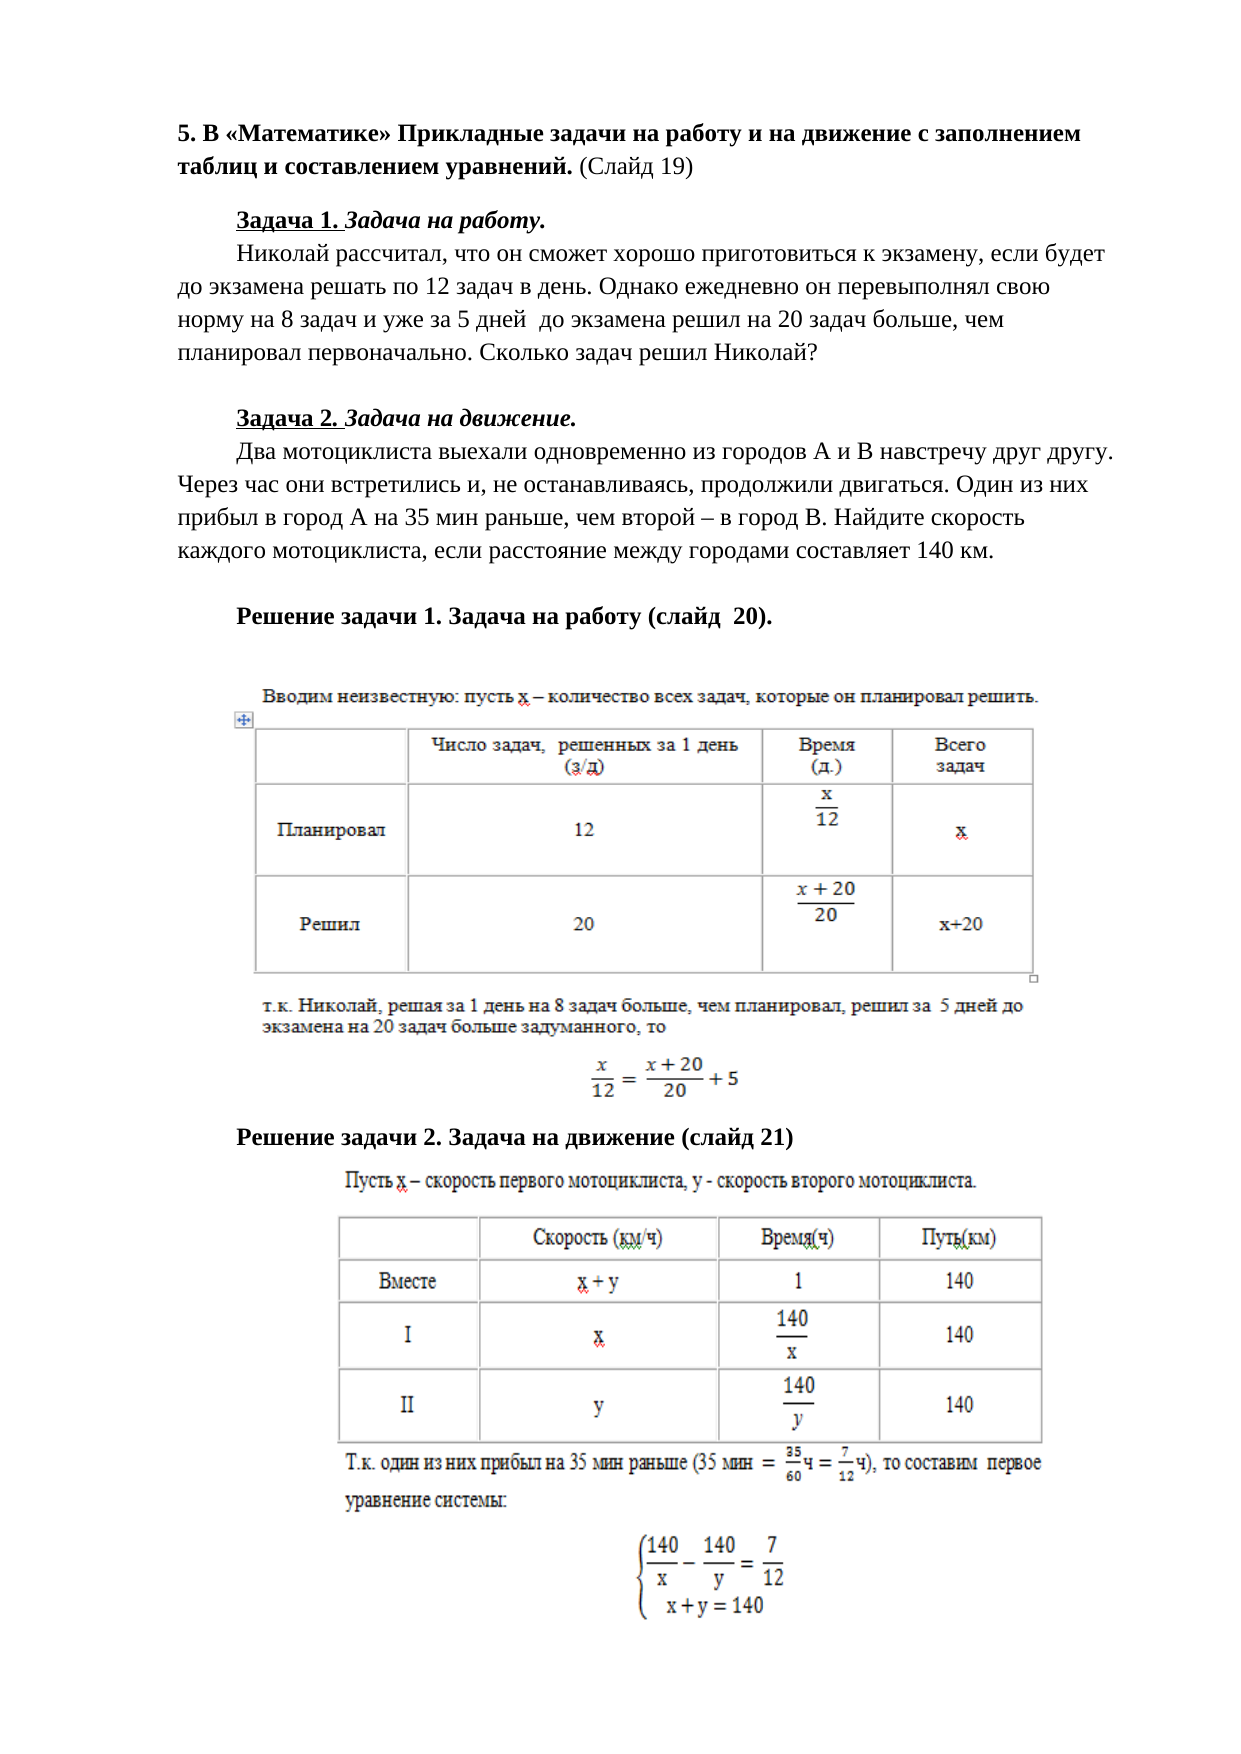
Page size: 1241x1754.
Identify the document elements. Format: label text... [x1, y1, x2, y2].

text Решение задачи 1. Задача на работу (слайд 20). [177, 601, 1122, 630]
text 5. В «Математике» Прикладные задачи на работу и на движение с заполнением таблиц и составлением уравнений. (Слайд 19) [177, 118, 1122, 180]
text Николай рассчитал, что он сможет хорошо приготовиться к экзамену, если будет до экзамена решать по 12 задач в день. Однако ежедневно он перевыполнял свою норму на 8 задач и уже за 5 дней до экзамена решил на 20 задач больше, чем планировал первоначально. Сколько задач решил Николай? [177, 238, 1122, 366]
picture [259, 1154, 1099, 1629]
text Два мотоциклиста выехали одновременно из городов А и В навстречу друг другу. Через час они встретились и, не останавливаясь, продолжили двигаться. Один из них прибыл в город А на 35 мин раньше, чем второй – в город В. Найдите скорость каждого мотоциклиста, если расстояние между городами составляет 140 км. [177, 436, 1122, 564]
text Задача 2. Задача на движение. [177, 403, 1122, 432]
picture [213, 667, 1086, 1118]
text Решение задачи 2. Задача на движение (слайд 21) [177, 1122, 1122, 1150]
text Задача 1. Задача на работу. [177, 205, 1122, 234]
